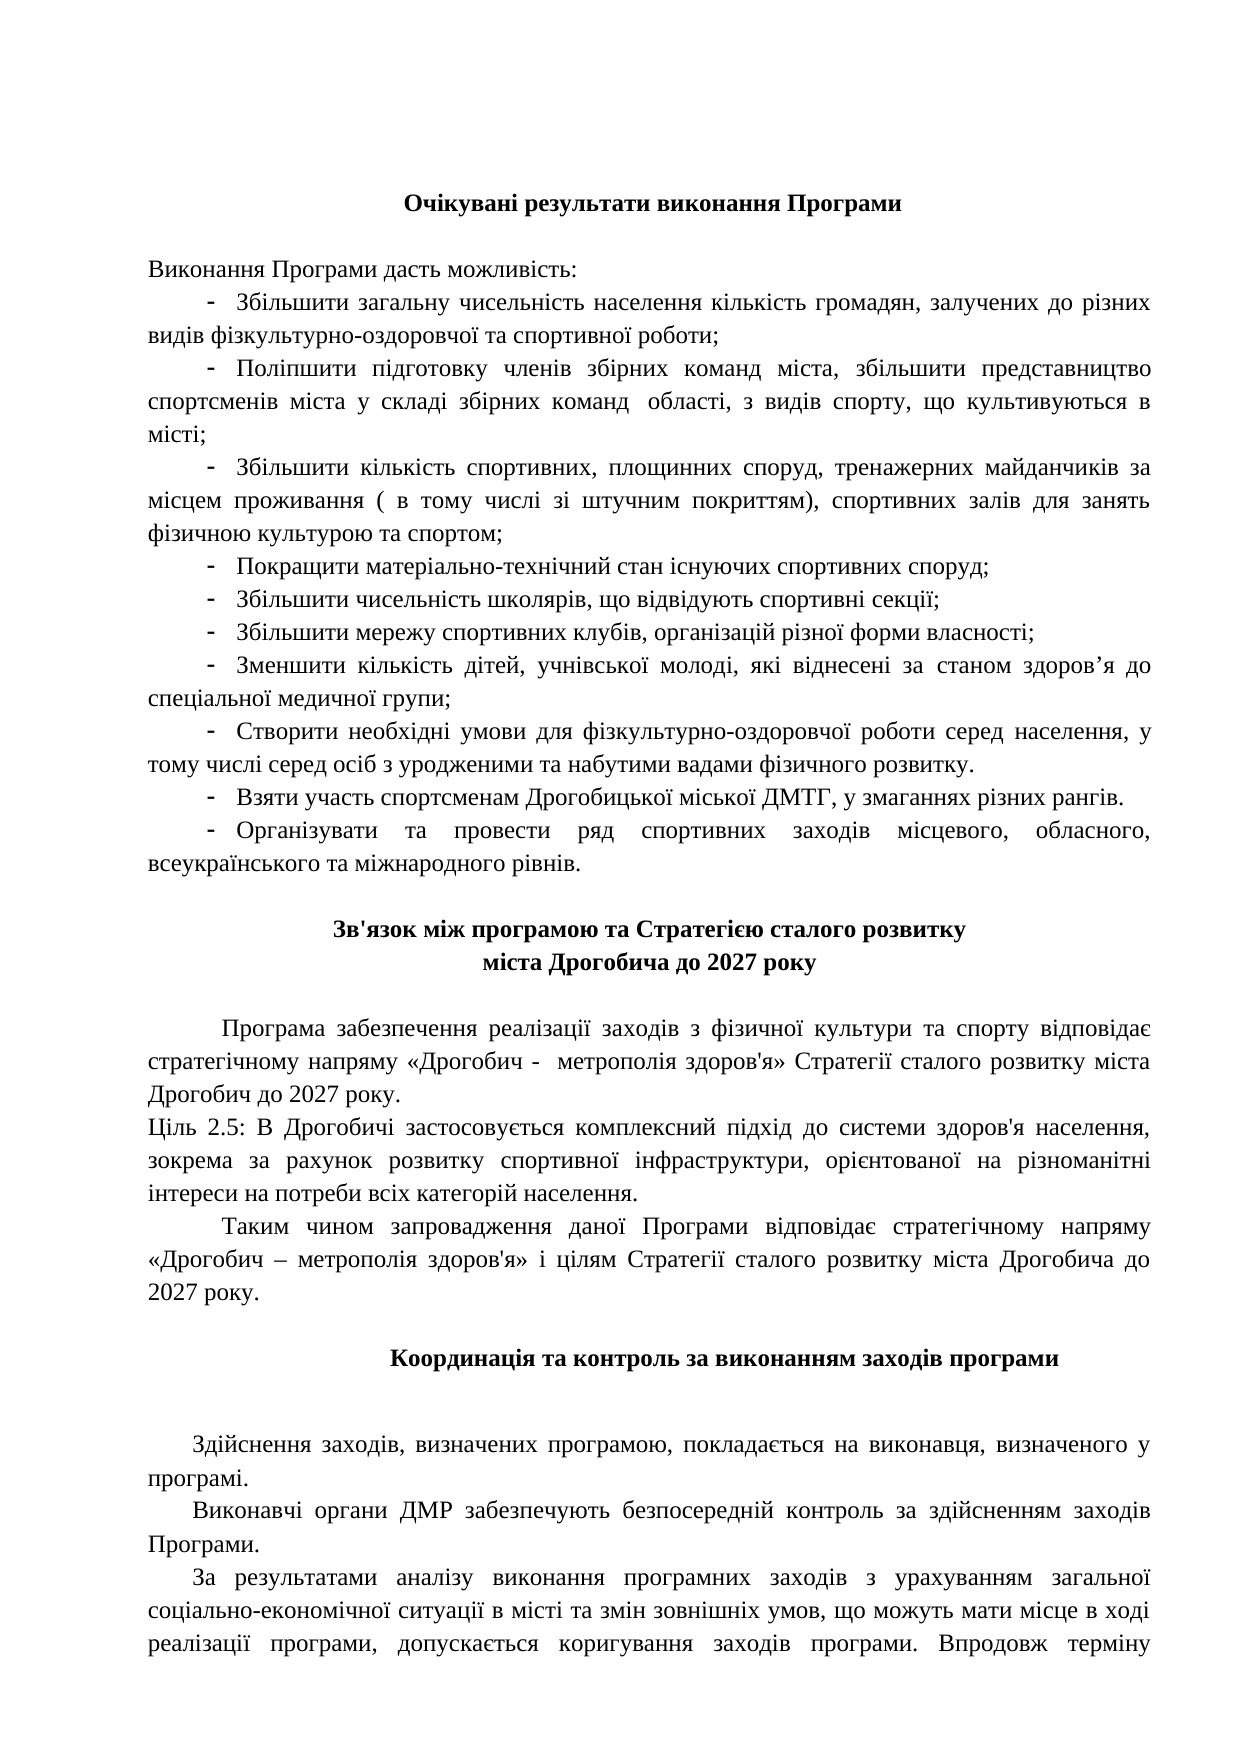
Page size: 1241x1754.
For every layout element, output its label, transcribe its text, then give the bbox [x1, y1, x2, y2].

list Збільшити чисельність школярів, що відвідують спортивні секції; [148, 584, 1152, 613]
text Програма забезпечення реалізації заходів з фізичної культури та спорту відповідає стратегічному напряму «Дрогобич - метрополія здоров'я» Стратегії сталого розвитку міста Дрогобич до 2027 року. [148, 1013, 1152, 1108]
list Збільшити кількість спортивних, площинних споруд, тренажерних майданчиків за місцем проживання ( в тому числі зі штучним покриттям), спортивних залів для занять фізичною культурою та спортом; [148, 452, 1152, 547]
text Виконання Програми дасть можливість: [148, 254, 1152, 282]
list Поліпшити підготовку членів збірних команд міста, збільшити представництво спортсменів міста у складі збірних команд області, з видів спорту, що культивуються в місті; [148, 353, 1152, 447]
text Виконавчі органи ДМР забезпечують безпосередній контроль за здійсненням заходів Програми. [148, 1496, 1152, 1557]
list Створити необхідні умови для фізкультурно-оздоровчої роботи серед населення, у тому числі серед осіб з уродженими та набутими вадами фізичного розвитку. [148, 716, 1152, 778]
list Покращити матеріально-технічний стан існуючих спортивних споруд; [148, 551, 1152, 579]
text Здійснення заходів, визначених програмою, покладається на виконавця, визначеного у програмі. [148, 1429, 1152, 1491]
text міста Дрогобича до 2027 року [148, 947, 1152, 976]
text Координація та контроль за виконанням заходів програми [298, 1343, 1152, 1372]
list Взяти участь спортсменам Дрогобицької міської ДМТГ, у змаганнях різних рангів. [148, 782, 1152, 811]
list Збільшити загальну чисельність населення кількість громадян, залучених до різних видів фізкультурно-оздоровчої та спортивної роботи; [148, 287, 1152, 348]
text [148, 1562, 1152, 1656]
text Зв'язок між програмою та Стратегією сталого розвитку [148, 914, 1152, 943]
list Збільшити мережу спортивних клубів, організацій різної форми власності; [148, 617, 1152, 646]
list Організувати та провести ряд спортивних заходів місцевого, обласного, всеукраїнського та міжнародного рівнів. [148, 815, 1152, 877]
text Таким чином запровадження даної Програми відповідає стратегічному напряму «Дрогобич – метрополія здоров'я» і цілям Стратегії сталого розвитку міста Дрогобича до 2027 року. [148, 1211, 1152, 1306]
text Ціль 2.5: В Дрогобичі застосовується комплексний підхід до системи здоров'я населення, зокрема за рахунок розвитку спортивної інфраструктури, орієнтованої на різноманітні інтереси на потреби всіх категорій населення. [148, 1112, 1152, 1207]
list Зменшити кількість дітей, учнівської молоді, які віднесені за станом здоров’я до спеціальної медичної групи; [148, 650, 1152, 712]
text Очікувані результати виконання Програми [148, 188, 1152, 216]
